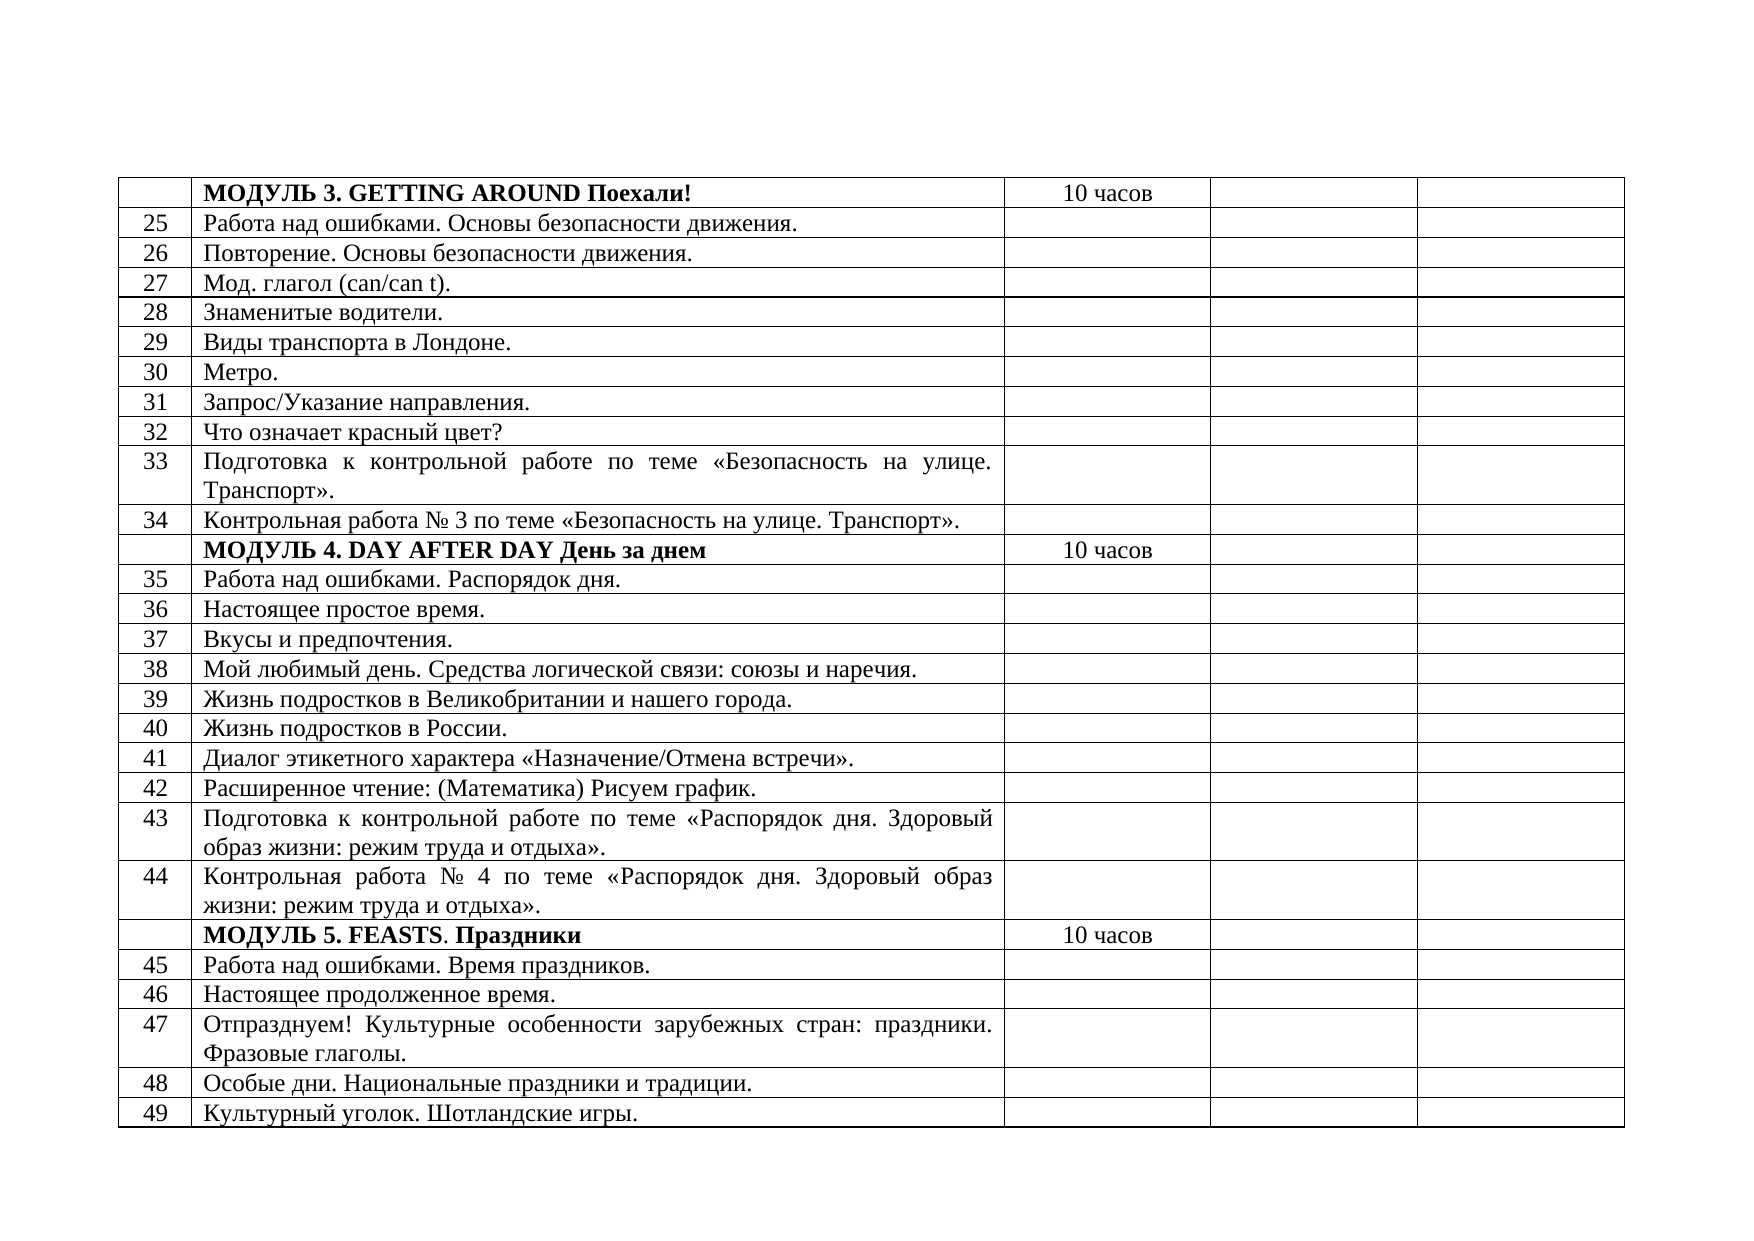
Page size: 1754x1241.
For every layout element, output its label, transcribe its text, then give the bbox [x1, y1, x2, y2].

table_cell [1418, 1098, 1624, 1126]
table_cell МОДУЛЬ 4. DAY AFTER DAY День за днем [192, 535, 1004, 563]
table_cell [1418, 565, 1624, 593]
table_cell [1211, 950, 1417, 978]
table_cell [1418, 357, 1624, 386]
table_cell [1211, 565, 1417, 593]
table_cell Запрос/Указание направления. [192, 387, 1004, 416]
table_cell Настоящее простое время. [192, 594, 1004, 623]
table_cell [1005, 238, 1210, 267]
table_cell [1005, 268, 1210, 296]
table_cell 34 [119, 505, 191, 534]
table_cell Работа над ошибками. Основы безопасности движения. [192, 208, 1004, 237]
table_cell [1418, 327, 1624, 356]
table_cell 30 [119, 357, 191, 386]
table_cell [1211, 178, 1417, 207]
table_cell [1005, 298, 1210, 326]
table_cell Особые дни. Национальные праздники и традиции. [192, 1068, 1004, 1097]
table_cell Контрольная работа № 4 по теме «Распорядок дня. Здоровый образ жизни: режим труда и отдыха». [192, 861, 1004, 919]
table_cell [1418, 920, 1624, 949]
table_cell [1418, 208, 1624, 237]
table_cell [119, 178, 191, 207]
table_cell 42 [119, 773, 191, 802]
table_cell [1005, 950, 1210, 978]
table_cell МОДУЛЬ 5. FEASTS. Праздники [192, 920, 1004, 949]
table_cell [1418, 1068, 1624, 1097]
table_cell 40 [119, 714, 191, 742]
table_cell 35 [119, 565, 191, 593]
table_cell Отпразднуем! Культурные особенности зарубежных стран: праздники. Фразовые глаголы. [192, 1009, 1004, 1067]
table_cell [1005, 773, 1210, 802]
table_cell [1211, 714, 1417, 742]
table_cell МОДУЛЬ 3. GETTING AROUND Поехали! [192, 178, 1004, 207]
table_cell 29 [119, 327, 191, 356]
table_cell Диалог этикетного характера «Назначение/Отмена встречи». [192, 743, 1004, 772]
table_cell [1211, 298, 1417, 326]
table_cell Виды транспорта в Лондоне. [192, 327, 1004, 356]
table_cell [1418, 624, 1624, 653]
table_cell [1418, 268, 1624, 296]
table_cell [1211, 743, 1417, 772]
table_cell 47 [119, 1009, 191, 1067]
table_cell [1211, 803, 1417, 860]
table_cell Подготовка к контрольной работе по теме «Безопасность на улице. Транспорт». [192, 446, 1004, 504]
table_cell [1211, 624, 1417, 653]
table_cell 43 [119, 803, 191, 860]
table_cell [1005, 565, 1210, 593]
table_cell [1418, 714, 1624, 742]
table_cell 10 часов [1005, 178, 1210, 207]
table_cell [1211, 861, 1417, 919]
table_cell [1418, 654, 1624, 683]
table_cell Мод. глагол (can/can t). [192, 268, 1004, 296]
table_cell [1005, 861, 1210, 919]
table_cell [1211, 920, 1417, 949]
table_cell [1005, 1098, 1210, 1126]
table_cell [1211, 387, 1417, 416]
table_cell 26 [119, 238, 191, 267]
table_cell [1418, 950, 1624, 978]
table_cell [1005, 980, 1210, 1008]
table_cell Жизнь подростков в России. [192, 714, 1004, 742]
table_cell [1211, 1009, 1417, 1067]
table_cell Настоящее продолженное время. [192, 980, 1004, 1008]
table_cell [1005, 417, 1210, 445]
table_cell 38 [119, 654, 191, 683]
table_cell 39 [119, 684, 191, 712]
table_cell [1211, 505, 1417, 534]
table_cell [1005, 714, 1210, 742]
table_cell [1211, 654, 1417, 683]
table_cell [1418, 298, 1624, 326]
table_cell [1005, 743, 1210, 772]
table_cell 48 [119, 1068, 191, 1097]
table_cell Что означает красный цвет? [192, 417, 1004, 445]
table_cell [1418, 803, 1624, 860]
table_cell [1211, 594, 1417, 623]
table_cell [1005, 684, 1210, 712]
table_cell [1005, 387, 1210, 416]
table_cell [1418, 446, 1624, 504]
table_cell 27 [119, 268, 191, 296]
table_cell Вкусы и предпочтения. [192, 624, 1004, 653]
table_cell 33 [119, 446, 191, 504]
table_cell 10 часов [1005, 920, 1210, 949]
table_cell [1211, 238, 1417, 267]
table_cell 10 часов [1005, 535, 1210, 563]
table_cell Жизнь подростков в Великобритании и нашего города. [192, 684, 1004, 712]
table_cell [1211, 208, 1417, 237]
table_cell [119, 535, 191, 563]
table_cell [1418, 387, 1624, 416]
table_cell [1211, 684, 1417, 712]
table_cell 45 [119, 950, 191, 978]
table_cell 44 [119, 861, 191, 919]
table_cell [1418, 1009, 1624, 1067]
table_cell [1211, 535, 1417, 563]
table_cell 49 [119, 1098, 191, 1126]
table_cell Знаменитые водители. [192, 298, 1004, 326]
table_cell [1005, 594, 1210, 623]
table_cell [1418, 594, 1624, 623]
table_cell 41 [119, 743, 191, 772]
table_cell [1211, 327, 1417, 356]
table_cell [1418, 178, 1624, 207]
table_cell [1211, 446, 1417, 504]
table_cell Контрольная работа № 3 по теме «Безопасность на улице. Транспорт». [192, 505, 1004, 534]
table_cell 37 [119, 624, 191, 653]
table_cell [119, 920, 191, 949]
table_cell Метро. [192, 357, 1004, 386]
table_cell [1005, 624, 1210, 653]
table_cell [1211, 773, 1417, 802]
table_cell 25 [119, 208, 191, 237]
table_cell [1211, 1068, 1417, 1097]
table_cell [1211, 268, 1417, 296]
table_cell Работа над ошибками. Время праздников. [192, 950, 1004, 978]
table_cell [1005, 357, 1210, 386]
table_cell [1418, 505, 1624, 534]
table_cell Мой любимый день. Cредства логической связи: союзы и наречия. [192, 654, 1004, 683]
table_cell 28 [119, 298, 191, 326]
table_cell [1005, 803, 1210, 860]
table_cell Расширенное чтение: (Математика) Рисуем график. [192, 773, 1004, 802]
table_cell [1005, 654, 1210, 683]
table_cell Культурный уголок. Шотландские игры. [192, 1098, 1004, 1126]
table_cell [1211, 980, 1417, 1008]
table_cell [1418, 417, 1624, 445]
table_cell Работа над ошибками. Распорядок дня. [192, 565, 1004, 593]
table_cell Подготовка к контрольной работе по теме «Распорядок дня. Здоровый образ жизни: режим труда и отдыха». [192, 803, 1004, 860]
table_cell [1005, 1068, 1210, 1097]
table_cell 36 [119, 594, 191, 623]
table_cell [1418, 773, 1624, 802]
table_cell [1418, 980, 1624, 1008]
table_cell [1005, 327, 1210, 356]
table_cell [1005, 505, 1210, 534]
table_cell 32 [119, 417, 191, 445]
table_cell [1211, 1098, 1417, 1126]
table_cell [1005, 1009, 1210, 1067]
table_cell [1418, 238, 1624, 267]
table_cell Повторение. Основы безопасности движения. [192, 238, 1004, 267]
table_cell [1211, 417, 1417, 445]
table_cell [1418, 861, 1624, 919]
table_cell [1418, 535, 1624, 563]
table_cell [1418, 684, 1624, 712]
table_cell 31 [119, 387, 191, 416]
table_cell [1005, 446, 1210, 504]
table_cell 46 [119, 980, 191, 1008]
table_cell [1211, 357, 1417, 386]
table_cell [1418, 743, 1624, 772]
table_cell [1005, 208, 1210, 237]
